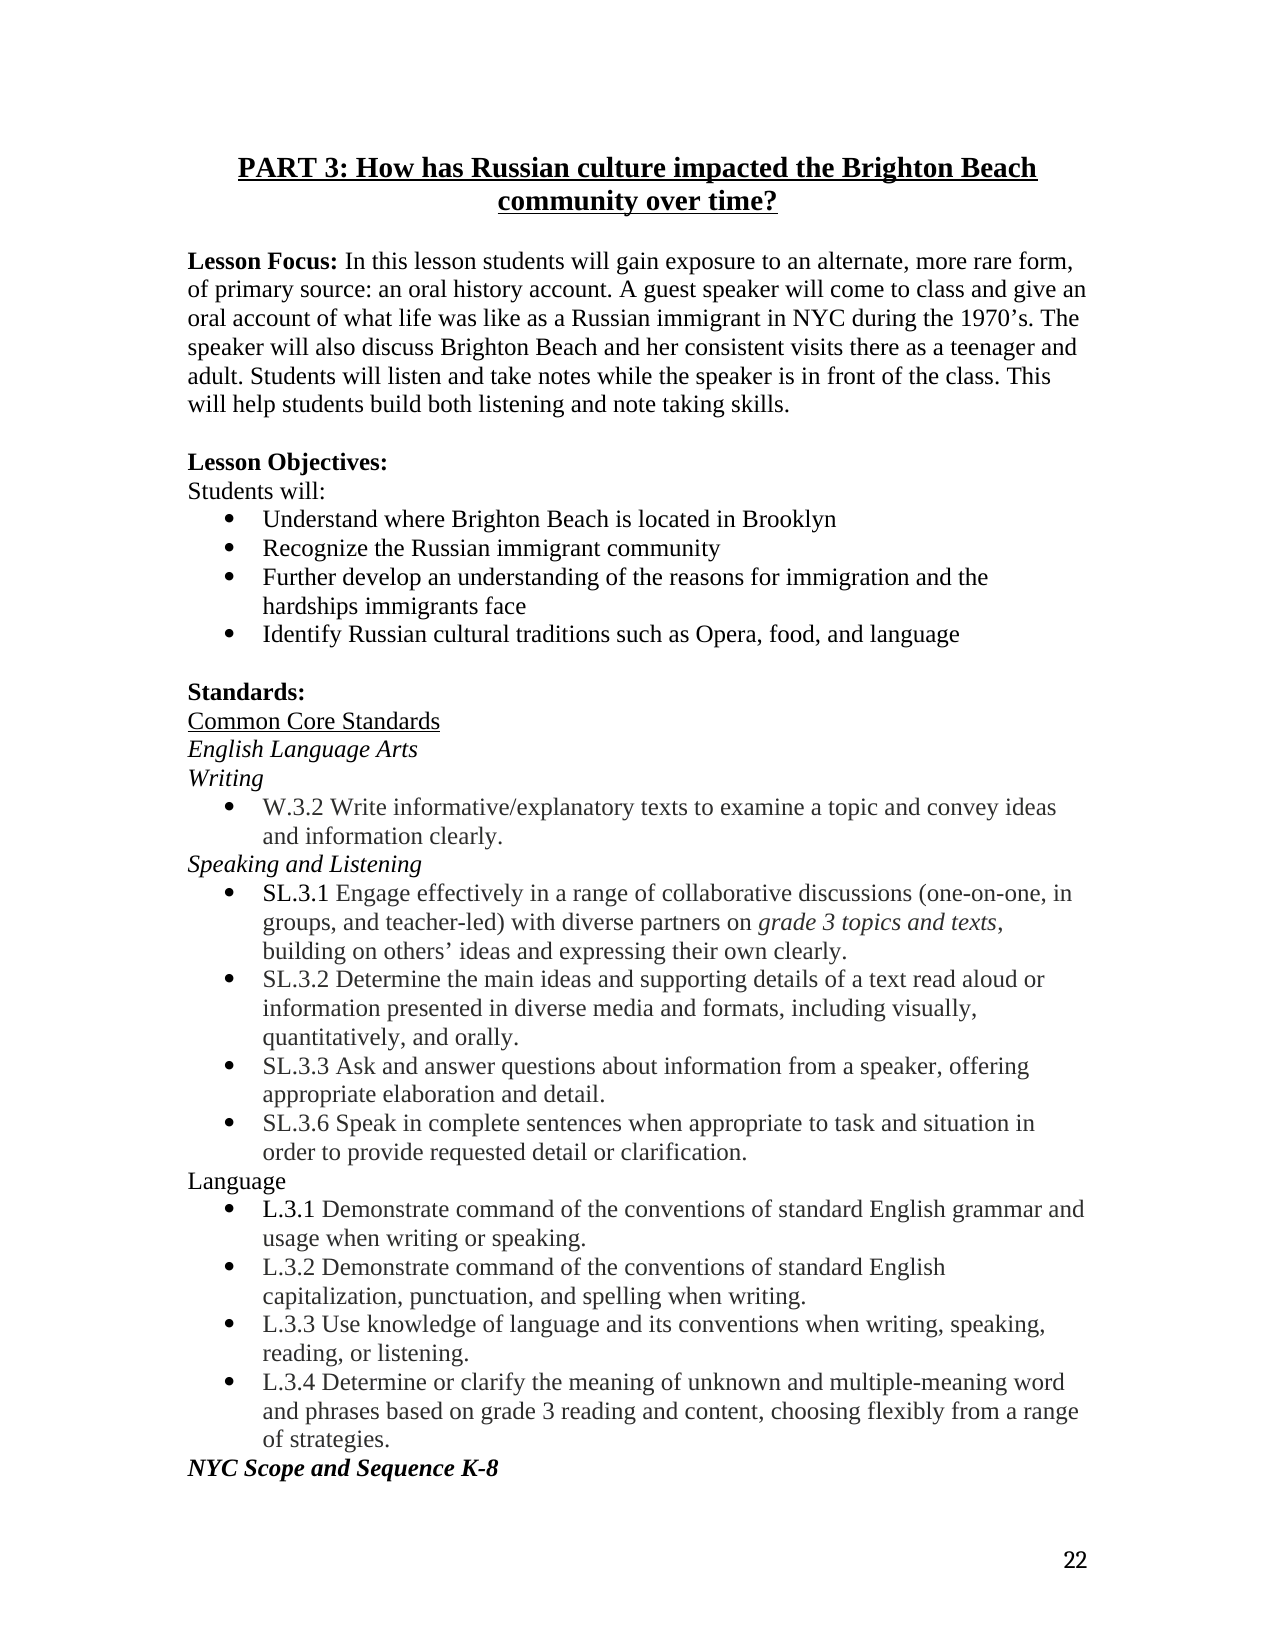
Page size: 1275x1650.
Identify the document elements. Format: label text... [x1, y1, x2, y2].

list W.3.2 Write informative/explanatory texts to examine a topic and convey ideas and information clearly. [225, 792, 1087, 849]
list Understand where Brighton Beach is located in Brooklyn [225, 504, 1087, 533]
text Students will: [187, 476, 1087, 504]
text Language [187, 1166, 1087, 1194]
list L.3.1 Demonstrate command of the conventions of standard English grammar and usage when writing or speaking. [225, 1194, 1087, 1252]
text English Language Arts [187, 734, 1087, 763]
list Further develop an understanding of the reasons for immigration and the hardships immigrants face [225, 562, 1087, 619]
text PART 3: How has Russian culture impacted the Brighton Beach community over time? [187, 150, 1087, 217]
text Lesson Objectives: [187, 447, 1087, 476]
text NYC Scope and Sequence K-8 [187, 1453, 1087, 1482]
text Common Core Standards [187, 706, 1087, 734]
text Lesson Focus: In this lesson students will gain exposure to an alternate, more rare form, of primary source: an oral history account. A guest speaker will come to class and give an oral account of what life was like as a Russian immigrant in NYC during the 1970’s. The speaker will also discuss Brighton Beach and her consistent visits there as a teenager and adult. Students will listen and take notes while the speaker is in front of the class. This will help students build both listening and note taking skills. [187, 246, 1087, 418]
text Writing [187, 763, 1087, 792]
list L.3.2 Demonstrate command of the conventions of standard English capitalization, punctuation, and spelling when writing. [225, 1252, 1087, 1309]
list L.3.3 Use knowledge of language and its conventions when writing, speaking, reading, or listening. [225, 1309, 1087, 1367]
text Standards: [187, 677, 1087, 706]
list Identify Russian cultural traditions such as Opera, food, and language [225, 619, 1087, 648]
text Speaking and Listening [187, 849, 1087, 878]
list SL.3.6 Speak in complete sentences when appropriate to task and situation in order to provide requested detail or clarification. [225, 1108, 1087, 1166]
list SL.3.3 Ask and answer questions about information from a speaker, offering appropriate elaboration and detail. [225, 1051, 1087, 1108]
list SL.3.2 Determine the main ideas and supporting details of a text read aloud or information presented in diverse media and formats, including visually, quantitatively, and orally. [225, 964, 1087, 1051]
list Recognize the Russian immigrant community [225, 533, 1087, 562]
list SL.3.1 Engage effectively in a range of collaborative discussions (one-on-one, in groups, and teacher-led) with diverse partners on grade 3 topics and texts, building on others’ ideas and expressing their own clearly. [225, 878, 1087, 964]
list L.3.4 Determine or clarify the meaning of unknown and multiple-meaning word and phrases based on grade 3 reading and content, choosing flexibly from a range of strategies. [225, 1367, 1087, 1453]
